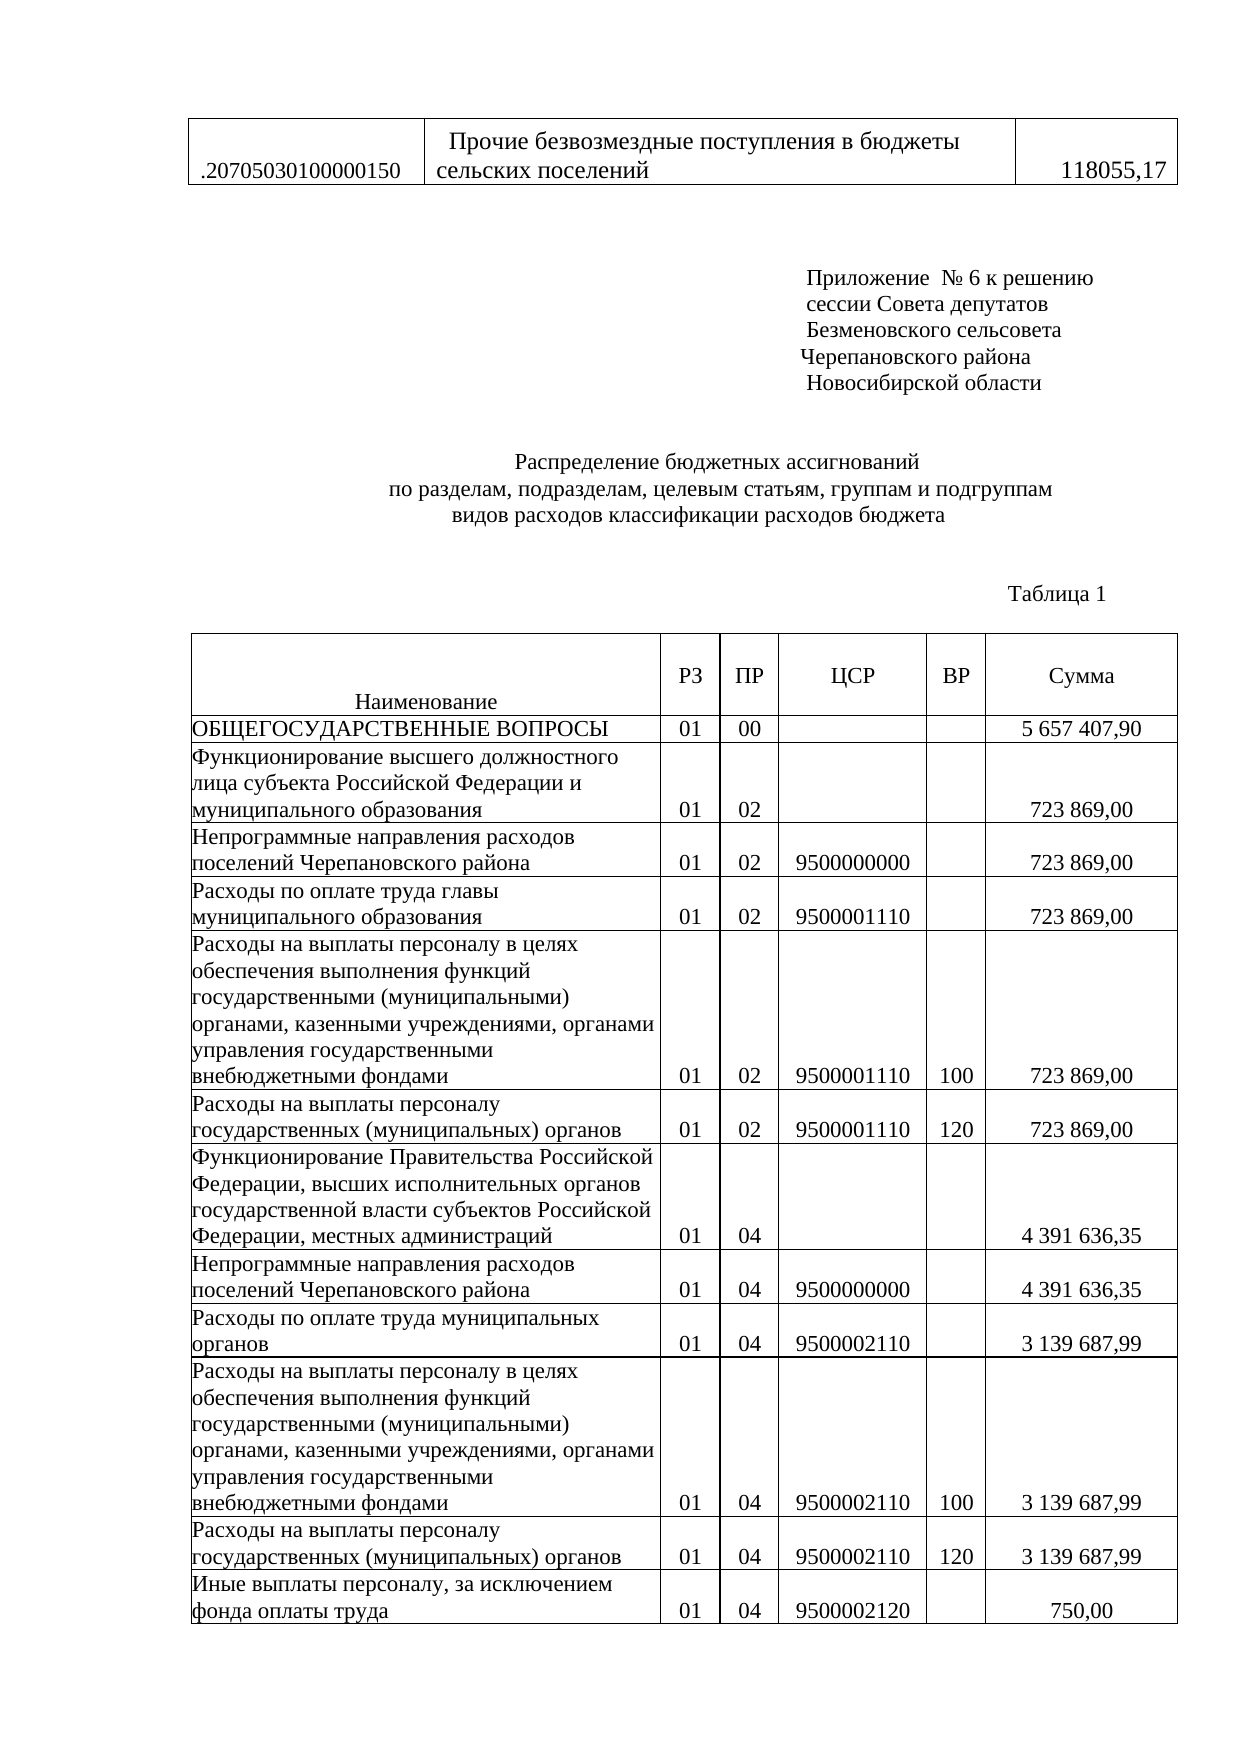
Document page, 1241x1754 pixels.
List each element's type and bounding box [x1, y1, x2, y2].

table_cell [177, 118, 1240, 1624]
